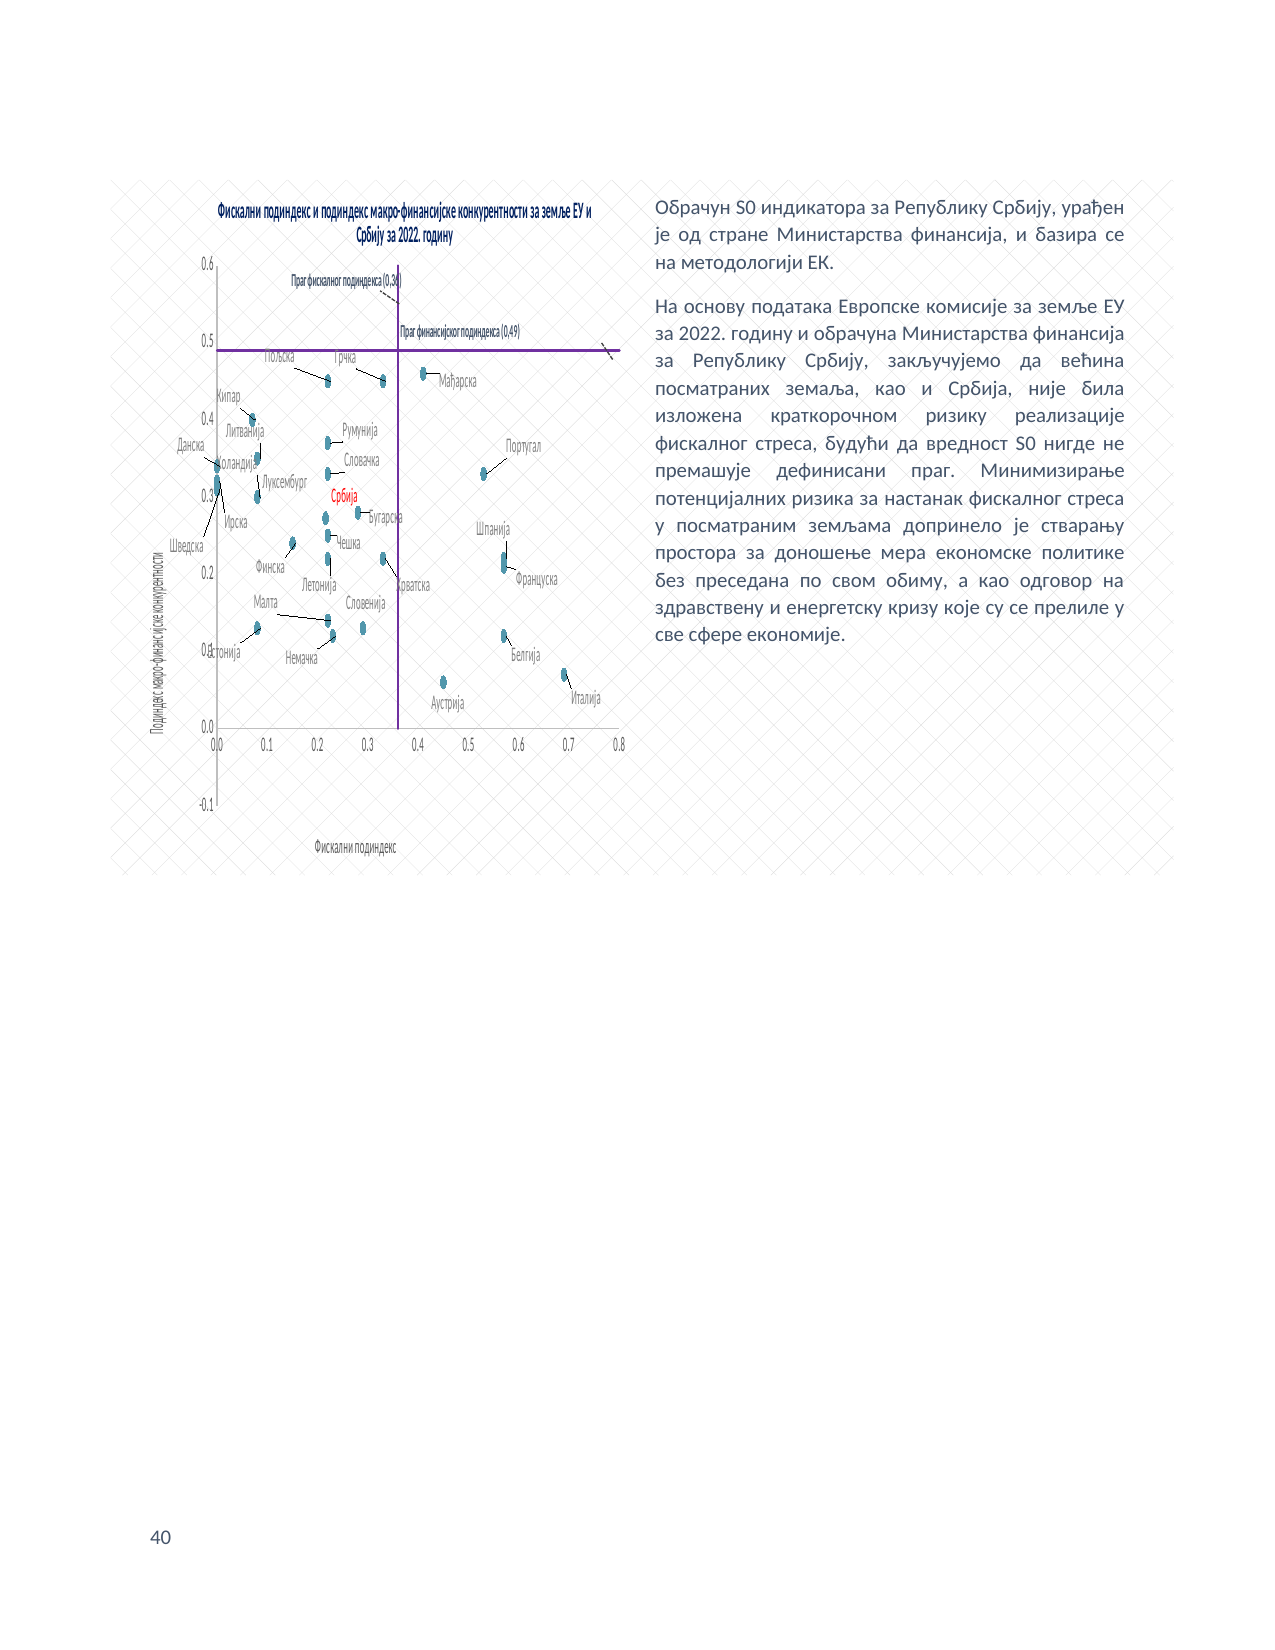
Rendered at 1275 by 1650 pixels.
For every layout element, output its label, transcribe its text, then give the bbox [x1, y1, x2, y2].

text На основу података Европске комисије за земље ЕУ за 2022. годину и обрачуна Министарства финансија за Републику Србију, закључујемо да већина посматраних земаља, као и Србија, није била изложена краткорочном ризику реализације фискалног стреса, будући да вредност S0 нигде не премашује дефинисани праг. Минимизирање потенцијалних ризика за настанак фискалног стреса у посматраним земљама допринело је стварању простора за доношење мера економске политике без преседана по свом обиму, а као одговор на здравствену и енергетску кризу које су се прелиле у све сфере економије. [655, 293, 1125, 647]
text Обрачун S0 индикатора за Републику Србију, урађен је од стране Министарства финансија, и базира се на методологији ЕК. [655, 194, 1125, 274]
